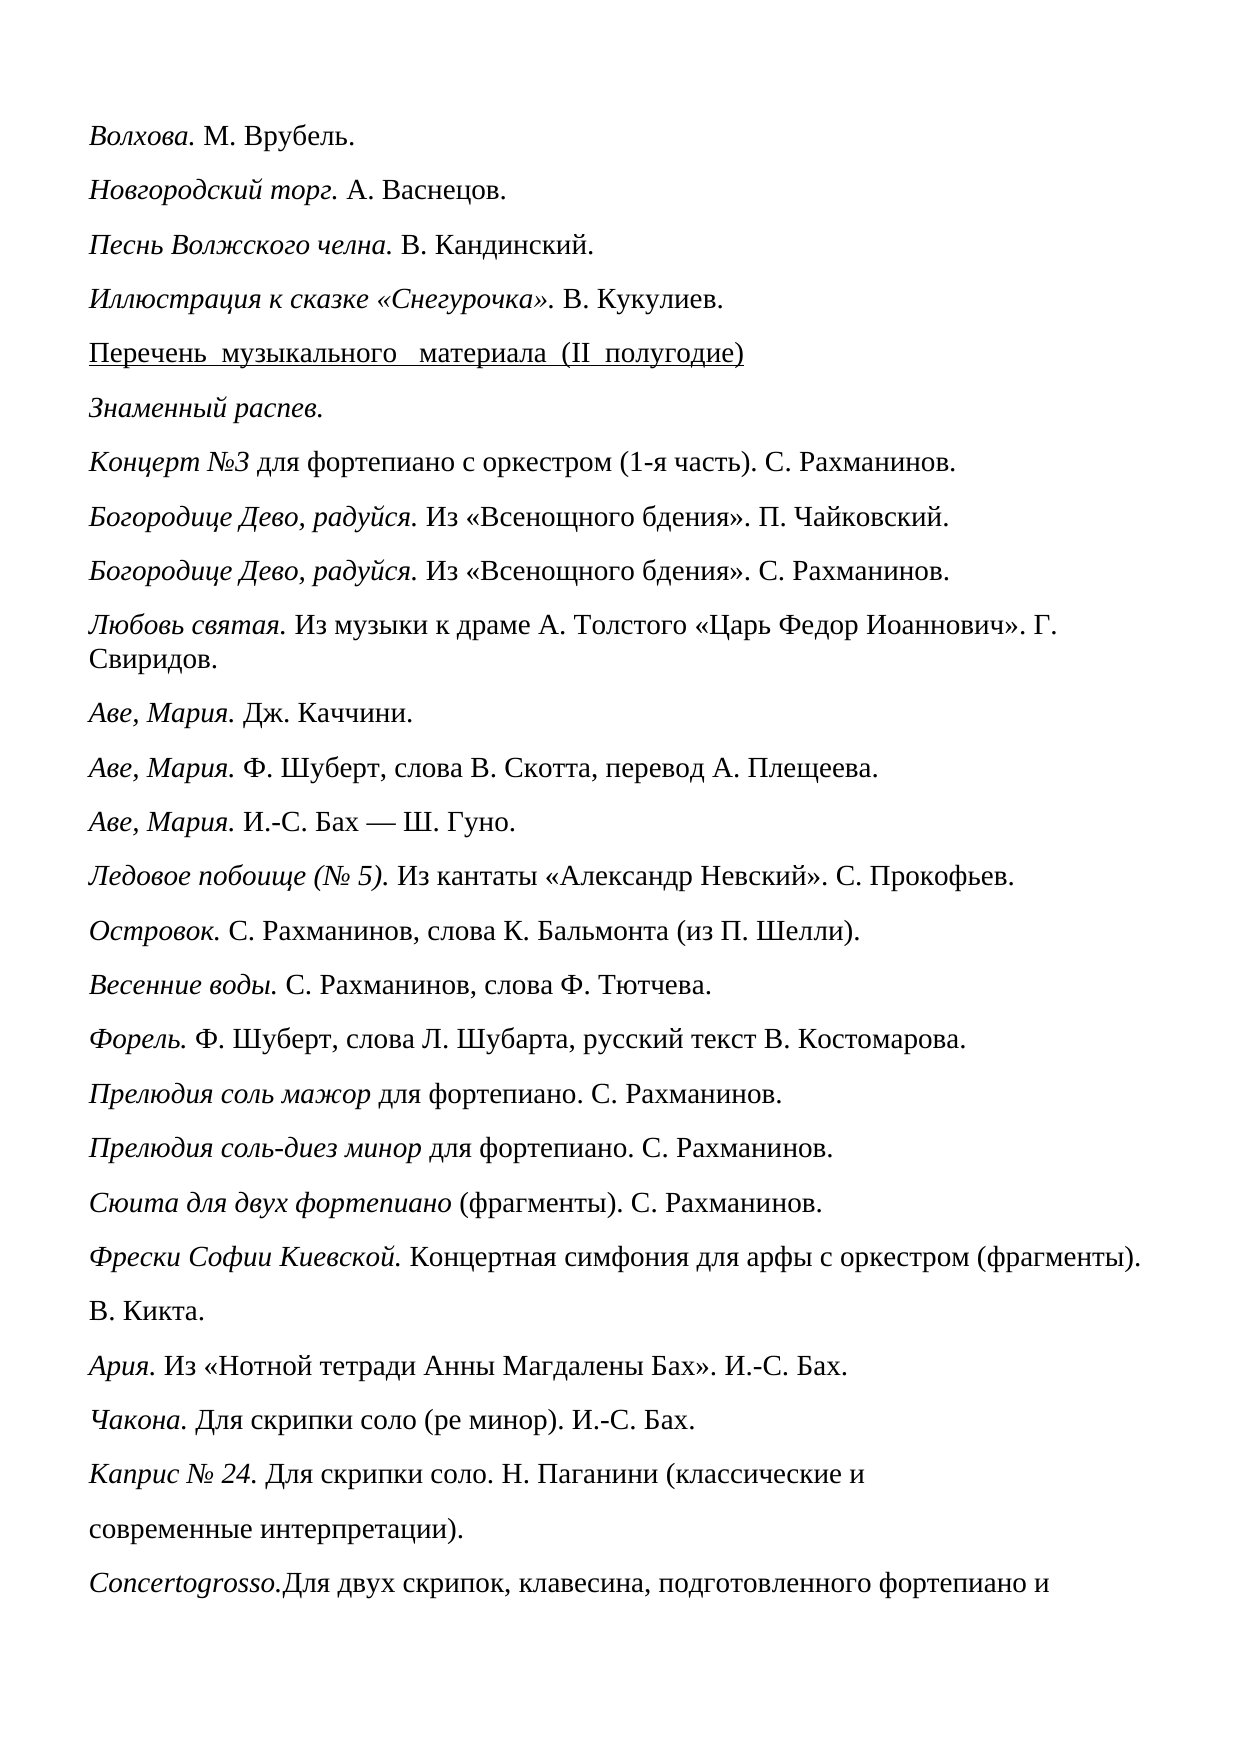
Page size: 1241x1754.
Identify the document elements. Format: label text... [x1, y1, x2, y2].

text Островок. С. Рахманинов, слова К. Бальмонта (из П. Шелли). [89, 913, 1152, 946]
text Иллюстрация к сказке «Снегурочка». В. Кукулиев. [89, 281, 1152, 315]
text Аве, Мария. И.-С. Бах — Ш. Гуно. [89, 804, 1152, 838]
text Концерт №3 для фортепиано с оркестром (1-я часть). С. Рахманинов. [89, 444, 1152, 478]
text Прелюдия соль мажор для фортепиано. С. Рахманинов. [89, 1076, 1152, 1109]
text Перечень музыкального материала (II полугодие) [89, 336, 1152, 369]
text Богородице Дево, радуйся. Из «Всенощного бдения». П. Чайковский. [89, 499, 1152, 532]
text Форель. Ф. Шуберт, слова Л. Шубарта, русский текст В. Костомарова. [89, 1022, 1152, 1055]
text Фрески Софии Киевской. Концертная симфония для арфы с оркестром (фрагменты). [89, 1239, 1152, 1273]
text Аве, Мария. Ф. Шуберт, слова В. Скотта, перевод А. Плещеева. [89, 750, 1152, 783]
text Песнь Волжского челна. В. Кандинский. [89, 227, 1152, 260]
text Волхова. М. Врубель. [89, 118, 1152, 152]
text Прелюдия соль-диез минор для фортепиано. С. Рахманинов. [89, 1130, 1152, 1164]
text Новгородский торг. А. Васнецов. [89, 172, 1152, 206]
text Concertogrosso.Для двух скрипок, клавесина, подготовленного фортепиано и [89, 1565, 1152, 1599]
text Богородице Дево, радуйся. Из «Всенощного бдения». С. Рахманинов. [89, 553, 1152, 587]
text Сюита для двух фортепиано (фрагменты). С. Рахманинов. [89, 1185, 1152, 1218]
text Ария. Из «Нотной тетради Анны Магдалены Бах». И.-С. Бах. [89, 1348, 1152, 1381]
text современные интерпретации). [89, 1511, 1152, 1544]
text Весенние воды. С. Рахманинов, слова Ф. Тютчева. [89, 967, 1152, 1001]
text В. Кикта. [89, 1293, 1152, 1327]
text Каприс № 24. Для скрипки соло. Н. Паганини (классические и [89, 1457, 1152, 1490]
text Ледовое побоище (№ 5). Из кантаты «Александр Невский». С. Прокофьев. [89, 858, 1152, 892]
text Любовь святая. Из музыки к драме А. Толстого «Царь Федор Иоаннович». Г. Свиридов. [89, 607, 1152, 674]
text Аве, Мария. Дж. Каччини. [89, 695, 1152, 729]
text Чакона. Для скрипки соло (ре минор). И.-С. Бах. [89, 1402, 1152, 1436]
text Знаменный распев. [89, 390, 1152, 423]
